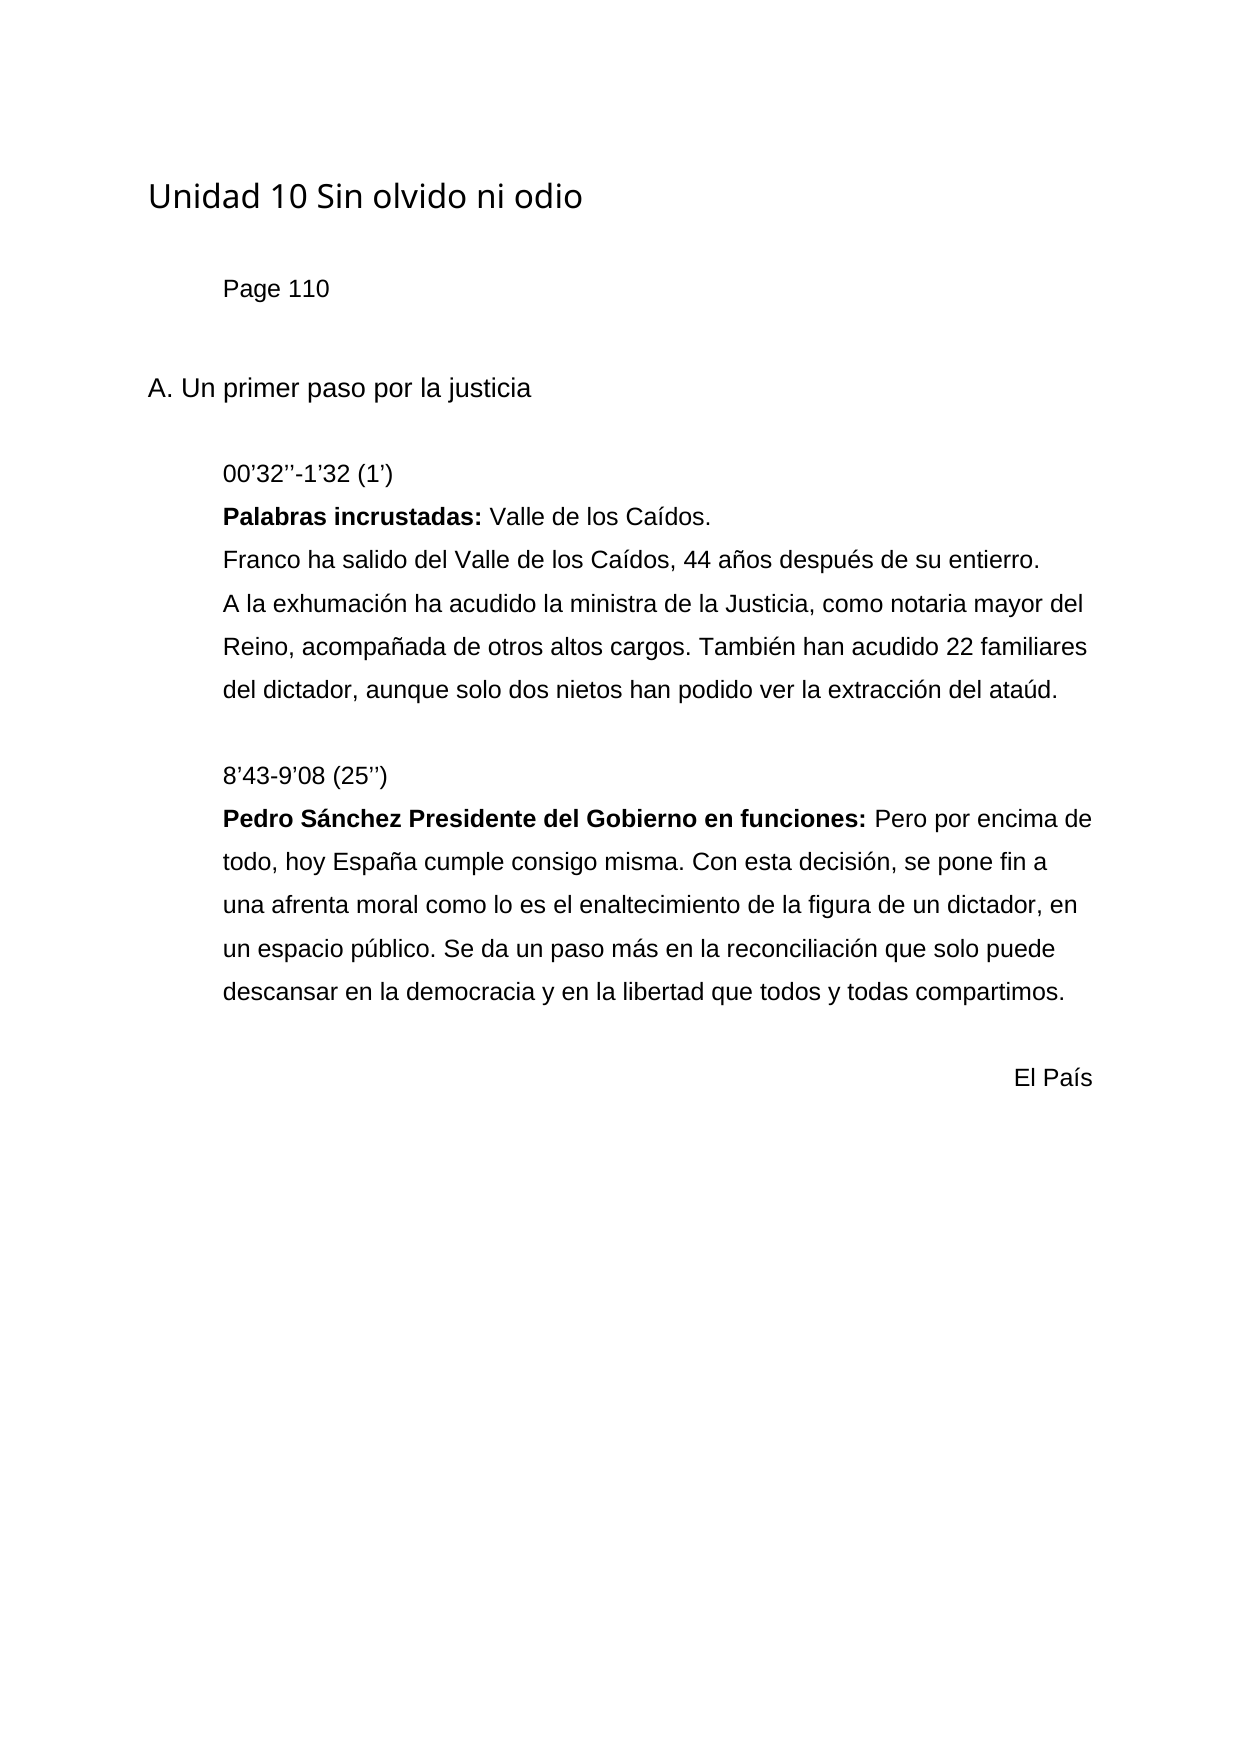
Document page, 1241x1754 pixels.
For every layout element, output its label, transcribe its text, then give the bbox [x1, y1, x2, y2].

subtitle Unidad 10 Sin olvido ni odio [148, 173, 1093, 218]
list Franco ha salido del Valle de los Caídos, 44 años después de su entierro. [223, 546, 1093, 574]
list Palabras incrustadas: Valle de los Caídos. [223, 502, 1093, 531]
list 8’43-9’08 (25’’) [223, 761, 1093, 790]
subtitle A. Un primer paso por la justicia [148, 372, 1093, 404]
list Page 110 [223, 274, 1093, 302]
list A la exhumación ha acudido la ministra de la Justicia, como notaria mayor del Reino, acompañada de otros altos cargos. También han acudido 22 familiares del dictador, aunque solo dos nietos han podido ver la extracción del ataúd. [223, 589, 1093, 704]
list un espacio público. Se da un paso más en la reconciliación que solo puede descansar en la democracia y en la libertad que todos y todas compartimos. [223, 934, 1093, 1006]
list Pedro Sánchez Presidente del Gobierno en funciones: Pero por encima de todo, hoy España cumple consigo misma. Con esta decisión, se pone fin a una afrenta moral como lo es el enaltecimiento de la figura de un dictador, en [223, 804, 1093, 919]
list El País [223, 1063, 1093, 1092]
list 00’32’’-1’32 (1’) [223, 459, 1093, 488]
